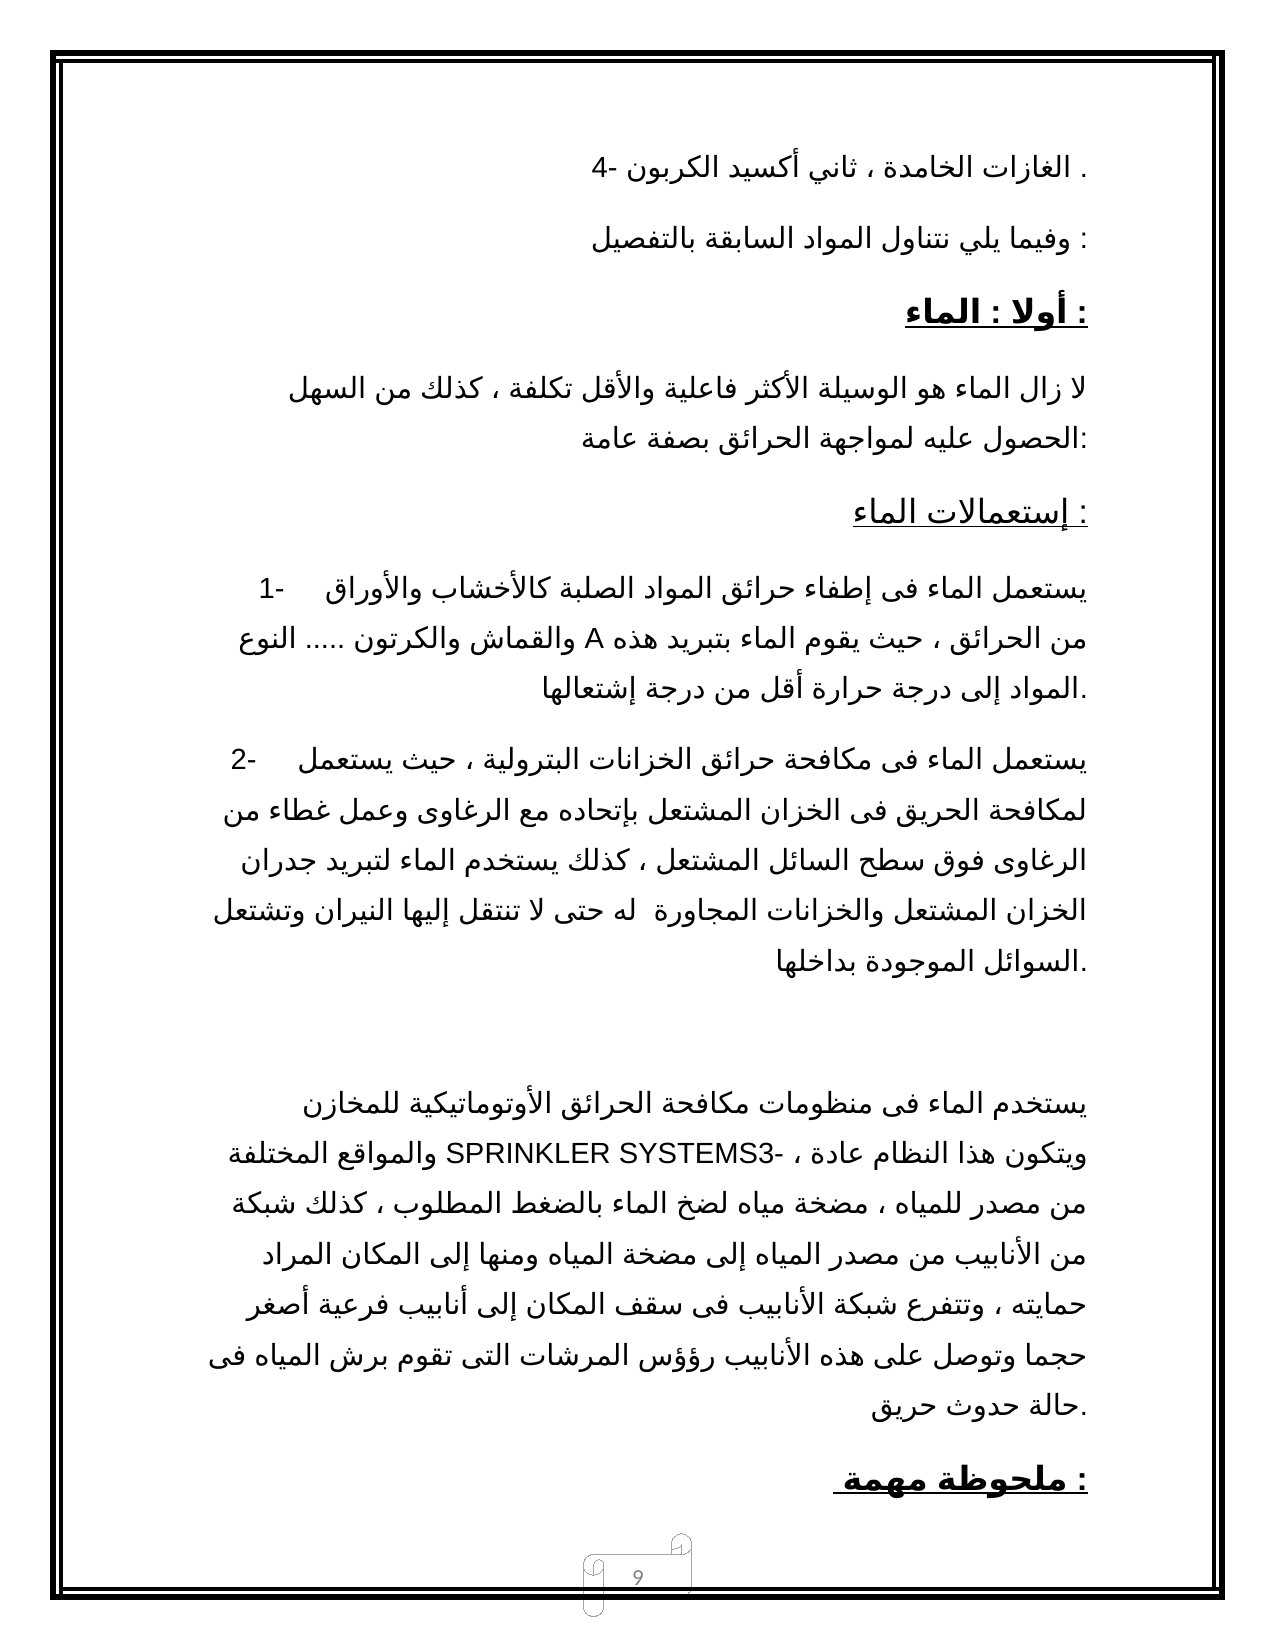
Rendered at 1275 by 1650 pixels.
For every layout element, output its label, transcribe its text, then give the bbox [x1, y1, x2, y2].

text وفيما يلي نتناول المواد السابقة بالتفصيل : [187, 221, 1087, 255]
text إستعمالات الماء : [187, 492, 1087, 531]
text لا زال الماء هو الوسيلة الأكثر فاعلية والأقل تكلفة ، كذلك من السهل الحصول عليه لمواجهة الحرائق بصفة عامة: [187, 371, 1087, 454]
text أولا : الماء : [187, 292, 1087, 331]
text يستخدم الماء فى منظومات مكافحة الحرائق الأوتوماتيكية للمخازن والمواقع المختلفة SPRINKLER SYSTEMS3- ، ويتكون هذا النظام عادة من مصدر للمياه ، مضخة مياه لضخ الماء بالضغط المطلوب ، كذلك شبكة من الأنابيب من مصدر المياه إلى مضخة المياه ومنها إلى المكان المراد حمايته ، وتتفرع شبكة الأنابيب فى سقف المكان إلى أنابيب فرعية أصغر حجما وتوصل على هذه الأنابيب رؤؤس المرشات التى تقوم برش المياه فى حالة حدوث حريق. [187, 1086, 1087, 1421]
text 2- يستعمل الماء فى مكافحة حرائق الخزانات البترولية ، حيث يستعمل لمكافحة الحريق فى الخزان المشتعل بإتحاده مع الرغاوى وعمل غطاء من الرغاوى فوق سطح السائل المشتعل ، كذلك يستخدم الماء لتبريد جدران الخزان المشتعل والخزانات المجاورة له حتى لا تنتقل إليها النيران وتشتعل السوائل الموجودة بداخلها. [187, 742, 1087, 977]
text 1- يستعمل الماء فى إطفاء حرائق المواد الصلبة كالأخشاب والأوراق والقماش والكرتون ..... النوع A من الحرائق ، حيث يقوم الماء بتبريد هذه المواد إلى درجة حرارة أقل من درجة إشتعالها. [187, 571, 1087, 705]
text ملحوظة مهمة : [187, 1459, 1087, 1497]
text 4- الغازات الخامدة ، ثاني أكسيد الكربون . [187, 150, 1087, 183]
